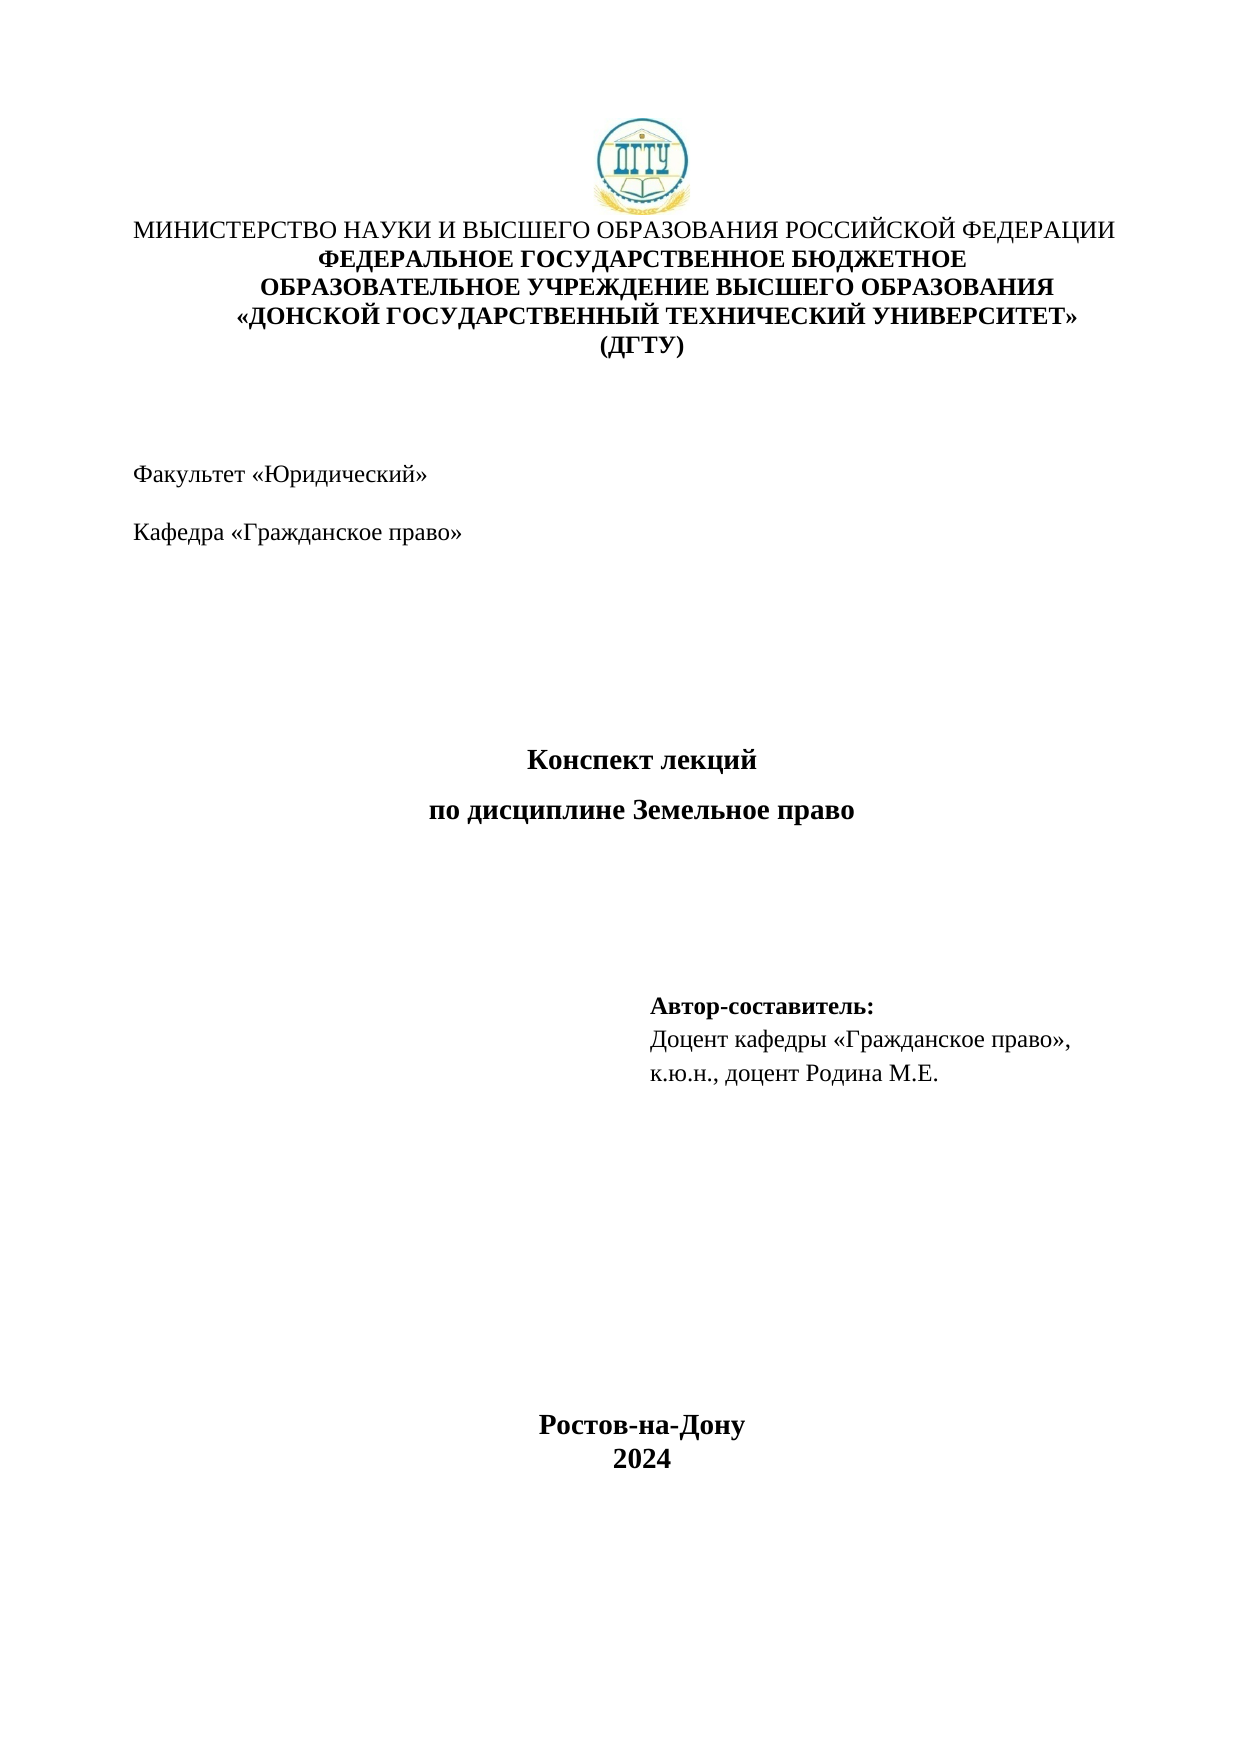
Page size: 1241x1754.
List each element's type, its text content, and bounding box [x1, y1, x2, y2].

text по дисциплине Земельное право [133, 792, 1151, 826]
text 2024 [133, 1441, 1151, 1474]
text Конспект лекций [133, 742, 1151, 776]
picture [593, 118, 691, 215]
text к.ю.н., доцент Родина М.Е. [649, 1058, 1151, 1086]
text Доцент кафедры «Гражданское право», [649, 1024, 1151, 1053]
text МИНИСТЕРСТВО НАУКИ И ВЫСШЕГО ОБРАЗОВАНИЯ РОССИЙСКОЙ ФЕДЕРАЦИИ [133, 215, 1181, 244]
text Автор-составитель: [649, 991, 1151, 1020]
text Ростов-на-Дону [133, 1407, 1151, 1441]
text ОБРАЗОВАТЕЛЬНОЕ УЧРЕЖДЕНИЕ ВЫСШЕГО ОБРАЗОВАНИЯ «ДОНСКОЙ ГОСУДАРСТВЕННЫЙ ТЕХНИЧЕСКИЙ УНИВЕРСИТЕТ» [133, 272, 1181, 330]
text ФЕДЕРАЛЬНОЕ ГОСУДАРСТВЕННОЕ БЮДЖЕТНОЕ [133, 244, 1152, 272]
text Факультет «Юридический» [133, 459, 1151, 488]
text Кафедра «Гражданское право» [133, 517, 1151, 546]
text (ДГТУ) [133, 330, 1151, 359]
